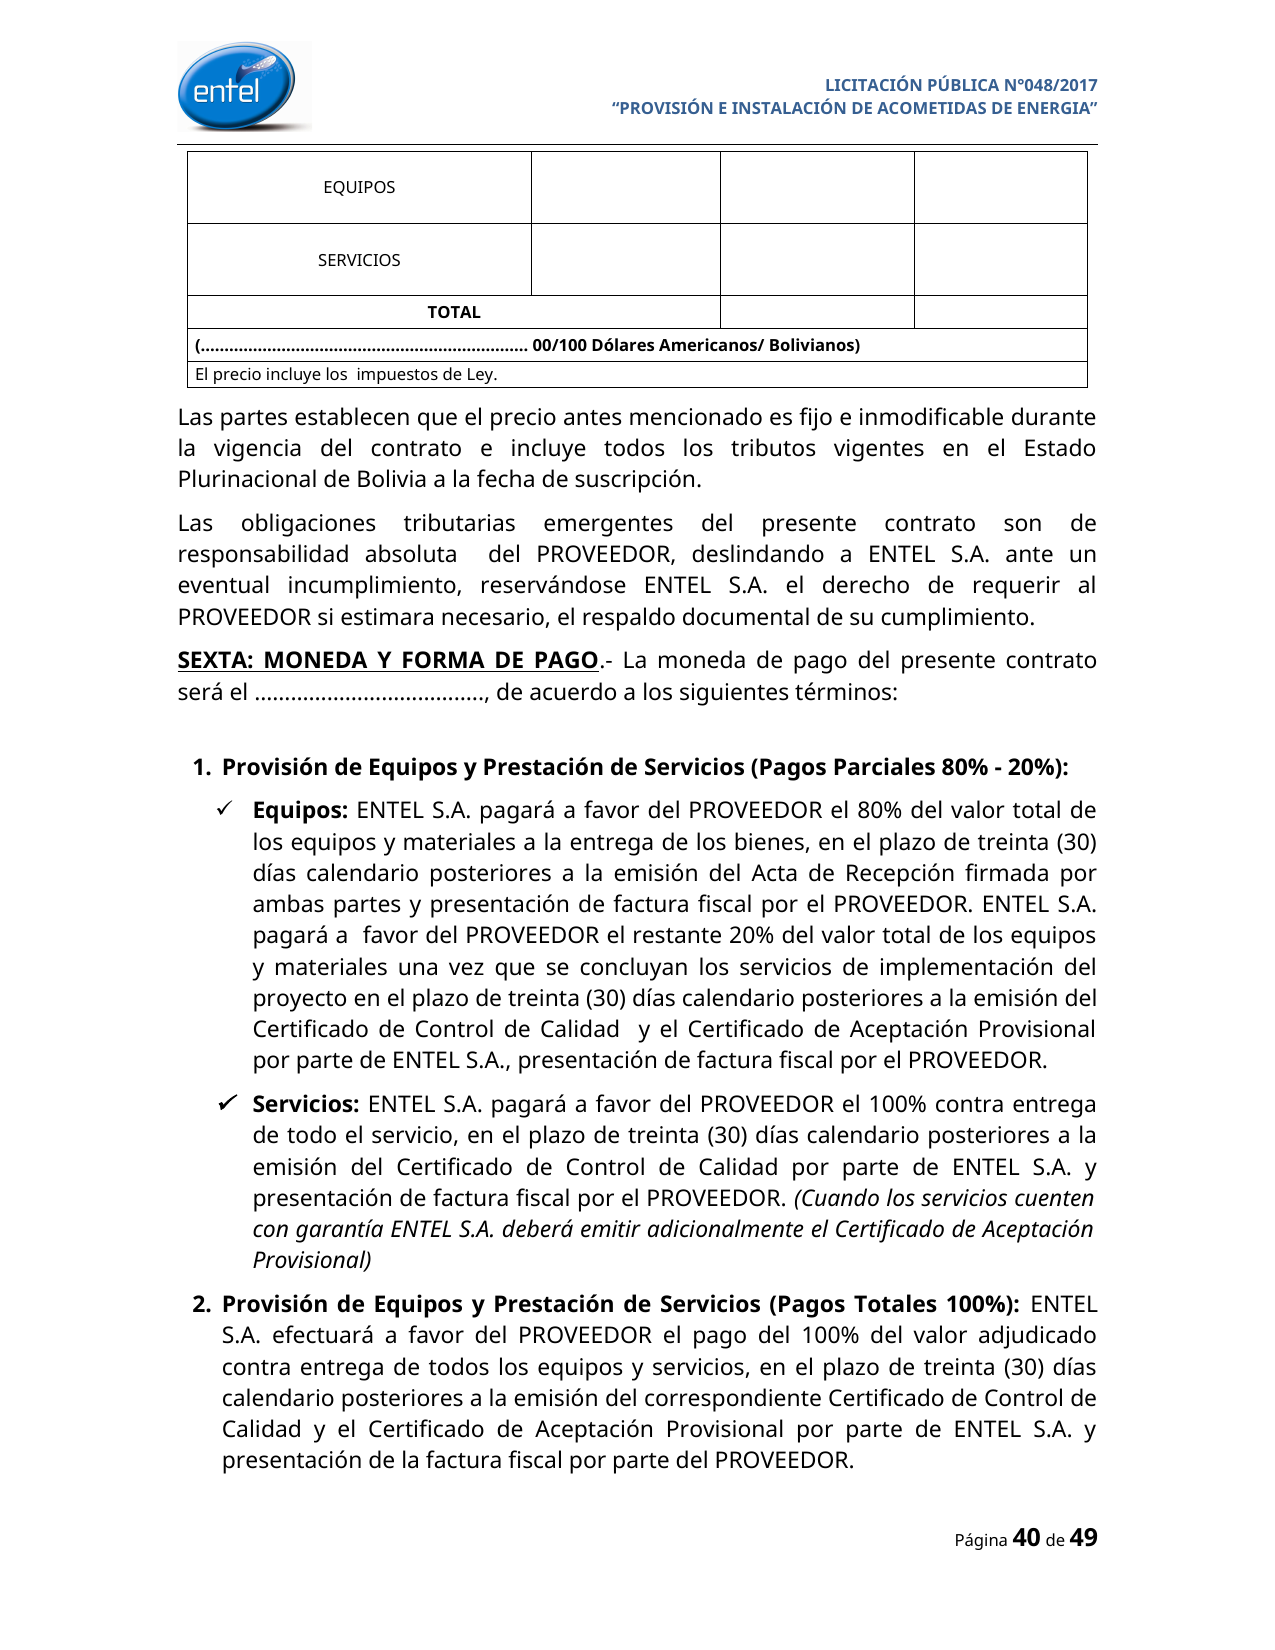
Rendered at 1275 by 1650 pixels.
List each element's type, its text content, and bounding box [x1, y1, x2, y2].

table_cell [915, 224, 1087, 295]
list Servicios: ENTEL S.A. pagará a favor del PROVEEDOR el 100% contra entrega de todo el servicio, en el plazo de treinta (30) días calendario posteriores a la emisión del Certificado de Control de Calidad por parte de ENTEL S.A. y presentación de factura fiscal por el PROVEEDOR. (Cuando los servicios cuenten con garantía ENTEL S.A. deberá emitir adicionalmente el Certificado de Aceptación Provisional) [215, 1088, 1098, 1275]
table_cell [721, 224, 914, 295]
text Las partes establecen que el precio antes mencionado es fijo e inmodificable durante la vigencia del contrato e incluye todos los tributos vigentes en el Estado Plurinacional de Bolivia a la fecha de suscripción. [177, 400, 1098, 494]
picture [177, 41, 313, 132]
list Equipos: ENTEL S.A. pagará a favor del PROVEEDOR el 80% del valor total de los equipos y materiales a la entrega de los bienes, en el plazo de treinta (30) días calendario posteriores a la emisión del Acta de Recepción firmada por ambas partes y presentación de factura fiscal por el PROVEEDOR. ENTEL S.A. pagará a favor del PROVEEDOR el restante 20% del valor total de los equipos y materiales una vez que se concluyan los servicios de implementación del proyecto en el plazo de treinta (30) días calendario posteriores a la emisión del Certificado de Control de Calidad y el Certificado de Aceptación Provisional por parte de ENTEL S.A., presentación de factura fiscal por el PROVEEDOR. [215, 794, 1098, 1075]
list Provisión de Equipos y Prestación de Servicios (Pagos Parciales 80% - 20%): [192, 750, 1098, 782]
table_cell TOTAL [188, 296, 720, 328]
table_cell [721, 296, 914, 328]
table_cell EQUIPOS [188, 152, 531, 223]
table_cell [721, 152, 914, 223]
table_cell SERVICIOS [188, 224, 531, 295]
table_cell [915, 296, 1087, 328]
text SEXTA: MONEDA Y FORMA DE PAGO.- La moneda de pago del presente contrato será el ……………………………….., de acuerdo a los siguientes términos: [177, 644, 1098, 707]
table_cell [915, 152, 1087, 223]
table_cell El precio incluye los impuestos de Ley. [188, 362, 1087, 387]
list Provisión de Equipos y Prestación de Servicios (Pagos Totales 100%): ENTEL S.A. efectuará a favor del PROVEEDOR el pago del 100% del valor adjudicado contra entrega de todos los equipos y servicios, en el plazo de treinta (30) días calendario posteriores a la emisión del correspondiente Certificado de Control de Calidad y el Certificado de Aceptación Provisional por parte de ENTEL S.A. y presentación de la factura fiscal por parte del PROVEEDOR. [192, 1288, 1098, 1475]
table_cell [532, 224, 720, 295]
table_cell [532, 152, 720, 223]
table_cell (…………………………………………………………… 00/100 Dólares Americanos/ Bolivianos) [188, 329, 1087, 361]
text Las obligaciones tributarias emergentes del presente contrato son de responsabilidad absoluta del PROVEEDOR, deslindando a ENTEL S.A. ante un eventual incumplimiento, reservándose ENTEL S.A. el derecho de requerir al PROVEEDOR si estimara necesario, el respaldo documental de su cumplimiento. [177, 507, 1098, 632]
